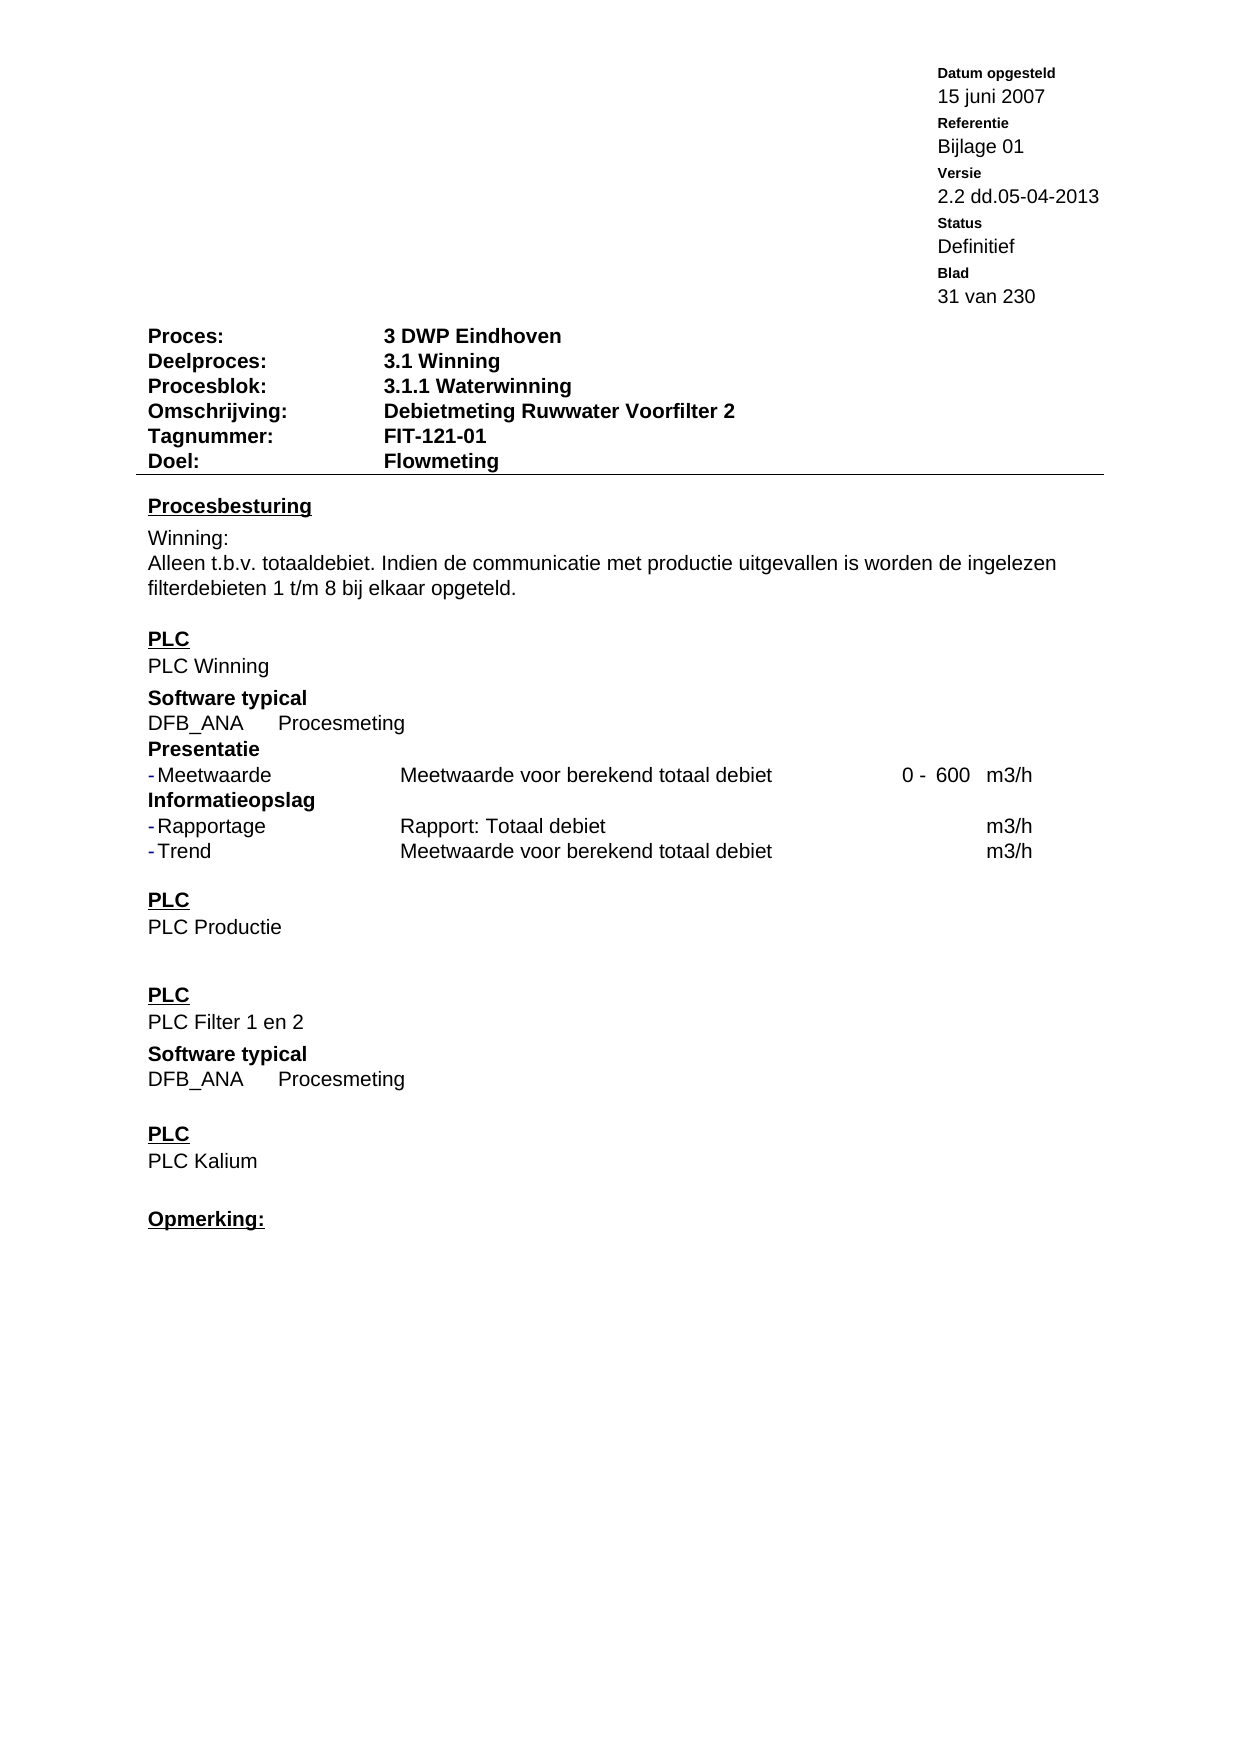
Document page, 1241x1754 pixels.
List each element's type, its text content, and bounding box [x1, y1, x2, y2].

text Software typical [148, 685, 1148, 710]
text DFB_ANA Procesmeting [148, 710, 1148, 735]
text Winning: [148, 525, 1148, 550]
text PLC [148, 1121, 1148, 1146]
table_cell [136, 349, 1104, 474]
text - Trend Meetwaarde voor berekend totaal debiet m3/h [148, 838, 1148, 863]
text PLC Winning [148, 654, 1148, 679]
text - Meetwaarde Meetwaarde voor berekend totaal debiet 0 - 600 m3/h [148, 762, 1148, 787]
text - Rapportage Rapport: Totaal debiet m3/h [148, 813, 1148, 838]
text Procesbesturing [148, 494, 1148, 519]
text Software typical [148, 1041, 1148, 1066]
text PLC Kalium [148, 1148, 1148, 1173]
text Alleen t.b.v. totaaldebiet. Indien de communicatie met productie uitgevallen is worden de ingelezen filterdebieten 1 t/m 8 bij elkaar opgeteld. [148, 550, 1148, 600]
text Opmerking: [148, 1206, 1148, 1231]
text PLC [148, 627, 1148, 652]
text Informatieopslag [148, 788, 1148, 813]
text PLC Productie [148, 914, 1148, 939]
text PLC Filter 1 en 2 [148, 1010, 1148, 1035]
text Presentatie [148, 737, 1148, 762]
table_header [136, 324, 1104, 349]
text PLC [148, 983, 1148, 1008]
text DFB_ANA Procesmeting [148, 1066, 1148, 1091]
text PLC [148, 887, 1148, 912]
